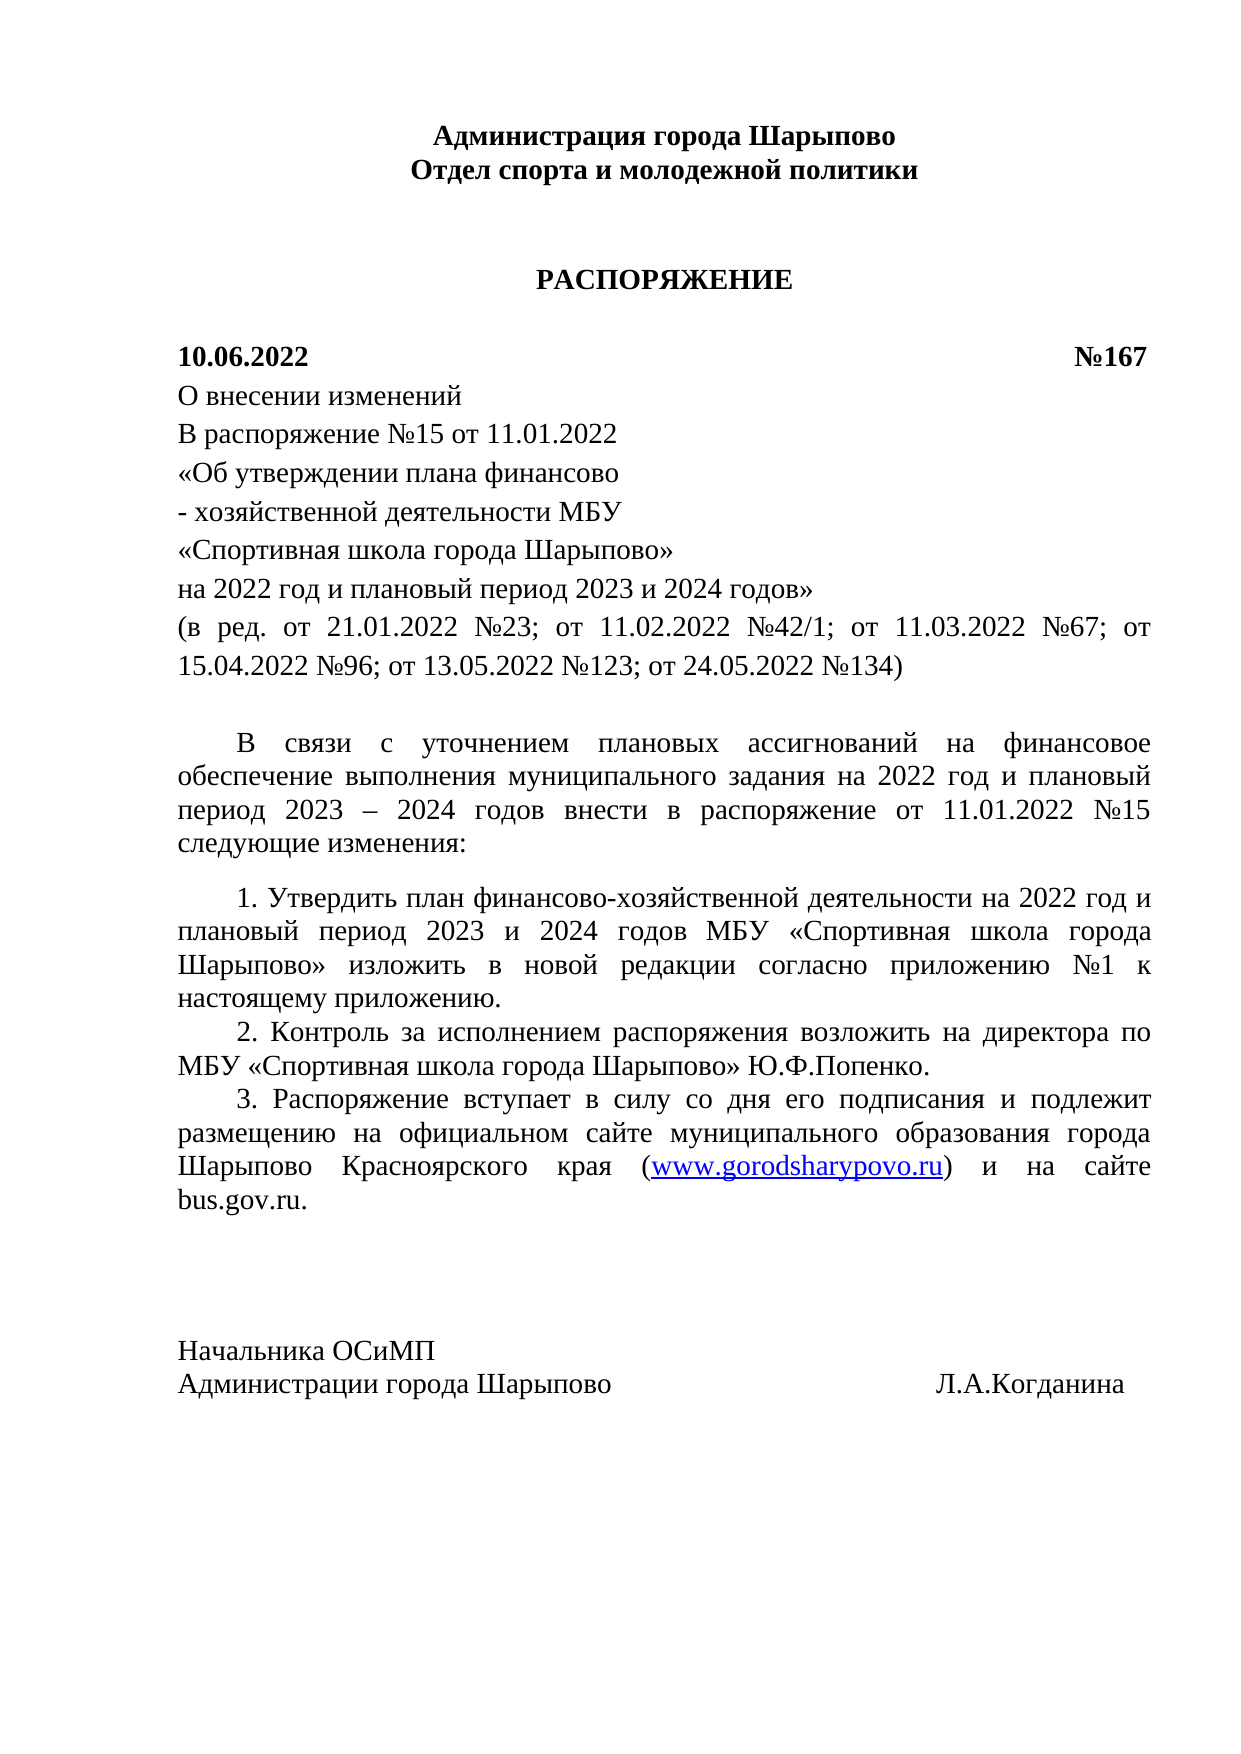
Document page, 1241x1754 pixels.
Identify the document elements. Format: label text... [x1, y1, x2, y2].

text Администрации города Шарыпово Л.А.Когданина [177, 1366, 1152, 1400]
text Начальника ОСиМП [177, 1333, 1152, 1366]
text 3. Распоряжение вступает в силу со дня его подписания и подлежит размещению на официальном сайте муниципального образования города Шарыпово Красноярского края (www.gorodsharypovo.ru) и на сайте bus.gov.ru. [177, 1081, 1152, 1215]
text РАСПОРЯЖЕНИЕ [177, 262, 1152, 296]
text 2. Контроль за исполнением распоряжения возложить на директора по МБУ «Спортивная школа города Шарыпово» Ю.Ф.Попенко. [177, 1014, 1152, 1081]
text на 2022 год и плановый период 2023 и 2024 годов» [177, 571, 1152, 604]
list 1. Утвердить план финансово-хозяйственной деятельности на 2022 год и плановый период 2023 и 2024 годов МБУ «Спортивная школа города Шарыпово» изложить в новой редакции согласно приложению №1 к настоящему приложению. [177, 880, 1152, 1014]
text - хозяйственной деятельности МБУ [177, 494, 1152, 527]
text В связи с уточнением плановых ассигнований на финансовое обеспечение выполнения муниципального задания на 2022 год и плановый период 2023 – 2024 годов внести в распоряжение от 11.01.2022 №15 следующие изменения: [177, 725, 1152, 859]
text Отдел спорта и молодежной политики [177, 152, 1152, 185]
text «Об утверждении плана финансово [177, 455, 1152, 489]
text Администрация города Шарыпово [177, 118, 1152, 152]
text (в ред. от 21.01.2022 №23; от 11.02.2022 №42/1; от 11.03.2022 №67; от 15.04.2022 №96; от 13.05.2022 №123; от 24.05.2022 №134) [177, 609, 1152, 681]
text 10.06.2022 №167 [177, 339, 1152, 373]
text В распоряжение №15 от 11.01.2022 [177, 417, 1152, 450]
text О внесении изменений [177, 378, 1152, 412]
text «Спортивная школа города Шарыпово» [177, 532, 1152, 566]
